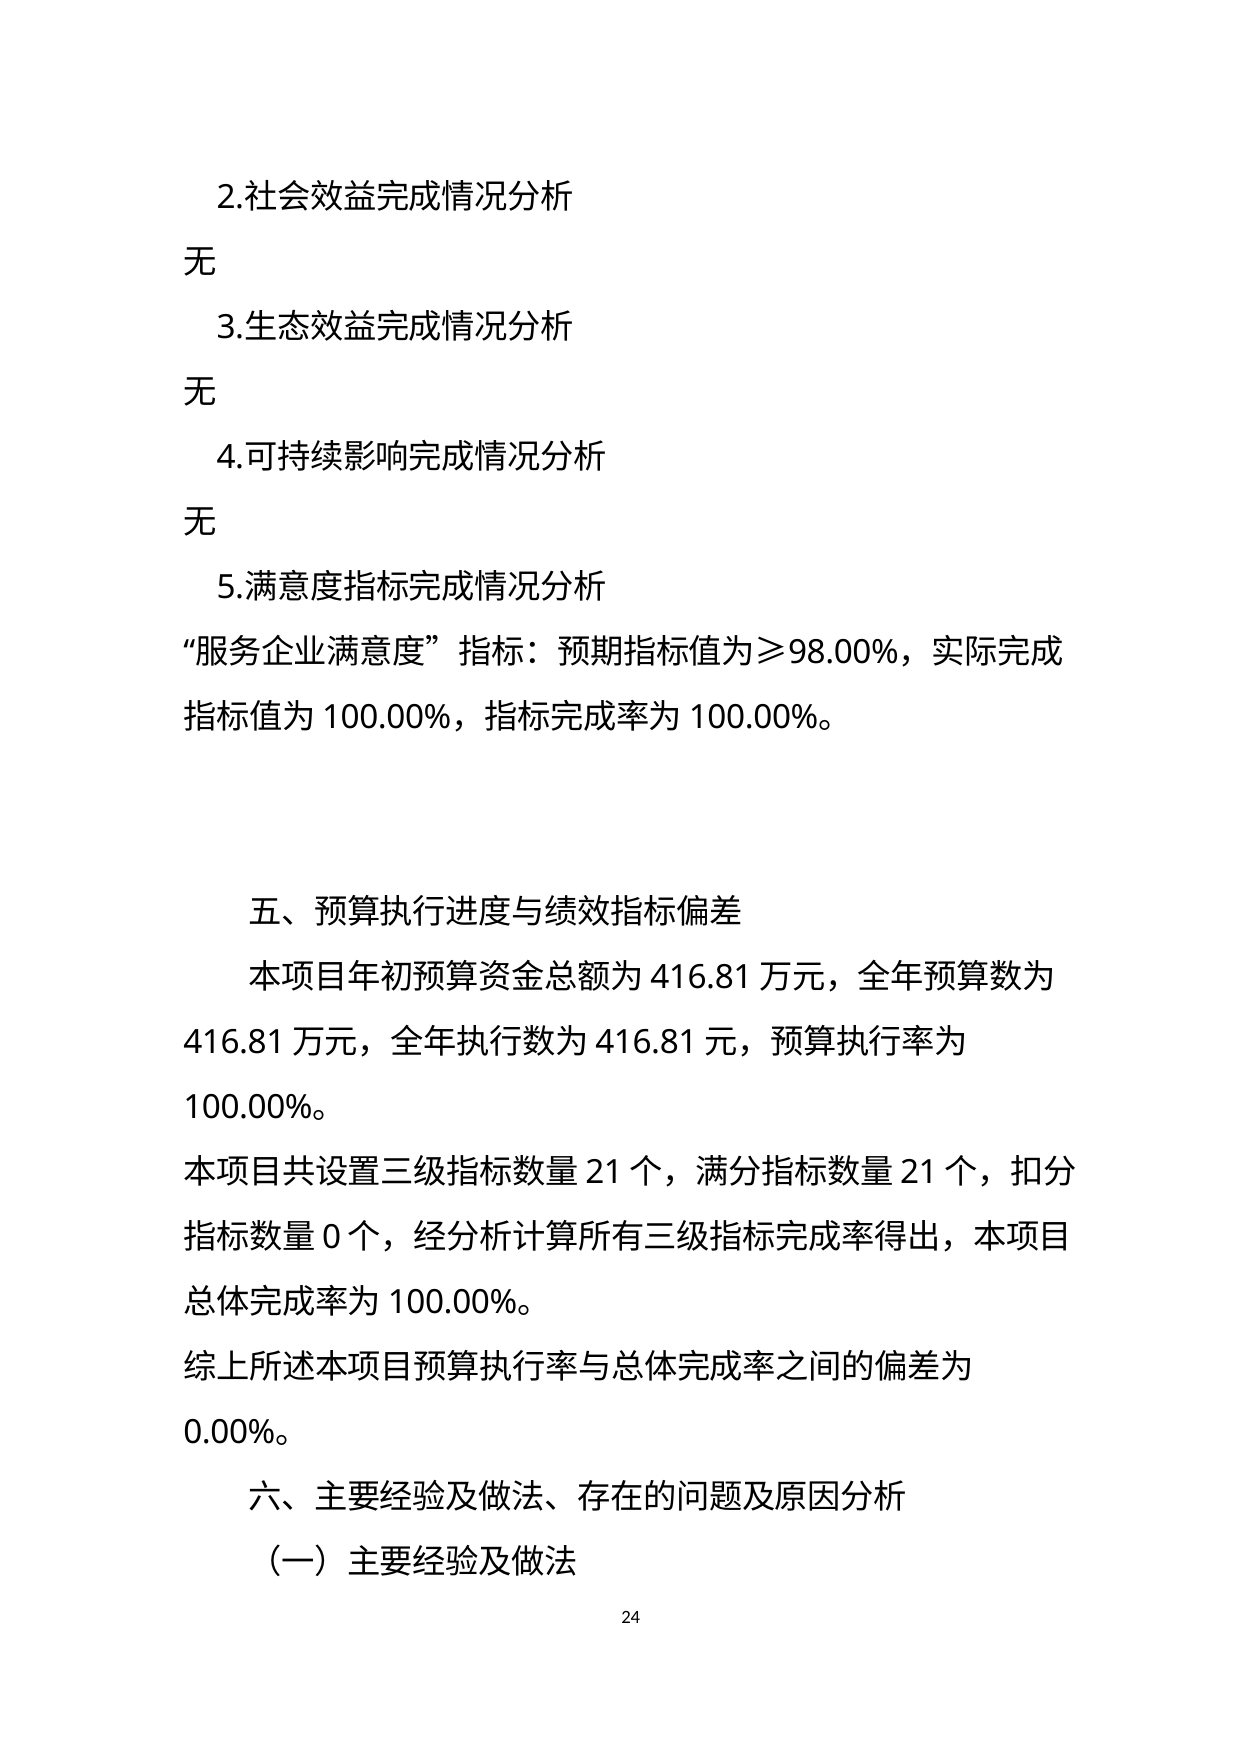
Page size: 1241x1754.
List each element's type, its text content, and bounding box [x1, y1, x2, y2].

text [183, 1527, 1078, 1592]
text 本项目年初预算资金总额为416.81万元，全年预算数为416.81万元，全年执行数为416.81元，预算执行率为100.00%。 本项目共设置三级指标数量21个，满分指标数量21个，扣分指标数量0个，经分析计算所有三级指标完成率得出，本项目总体完成率为100.00%。 综上所述本项目预算执行率与总体完成率之间的偏差为0.00%。 [183, 942, 1078, 1462]
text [183, 162, 1078, 747]
text 五、预算执行进度与绩效指标偏差 [183, 877, 1078, 942]
text 六、主要经验及做法、存在的问题及原因分析 [183, 1462, 1078, 1527]
